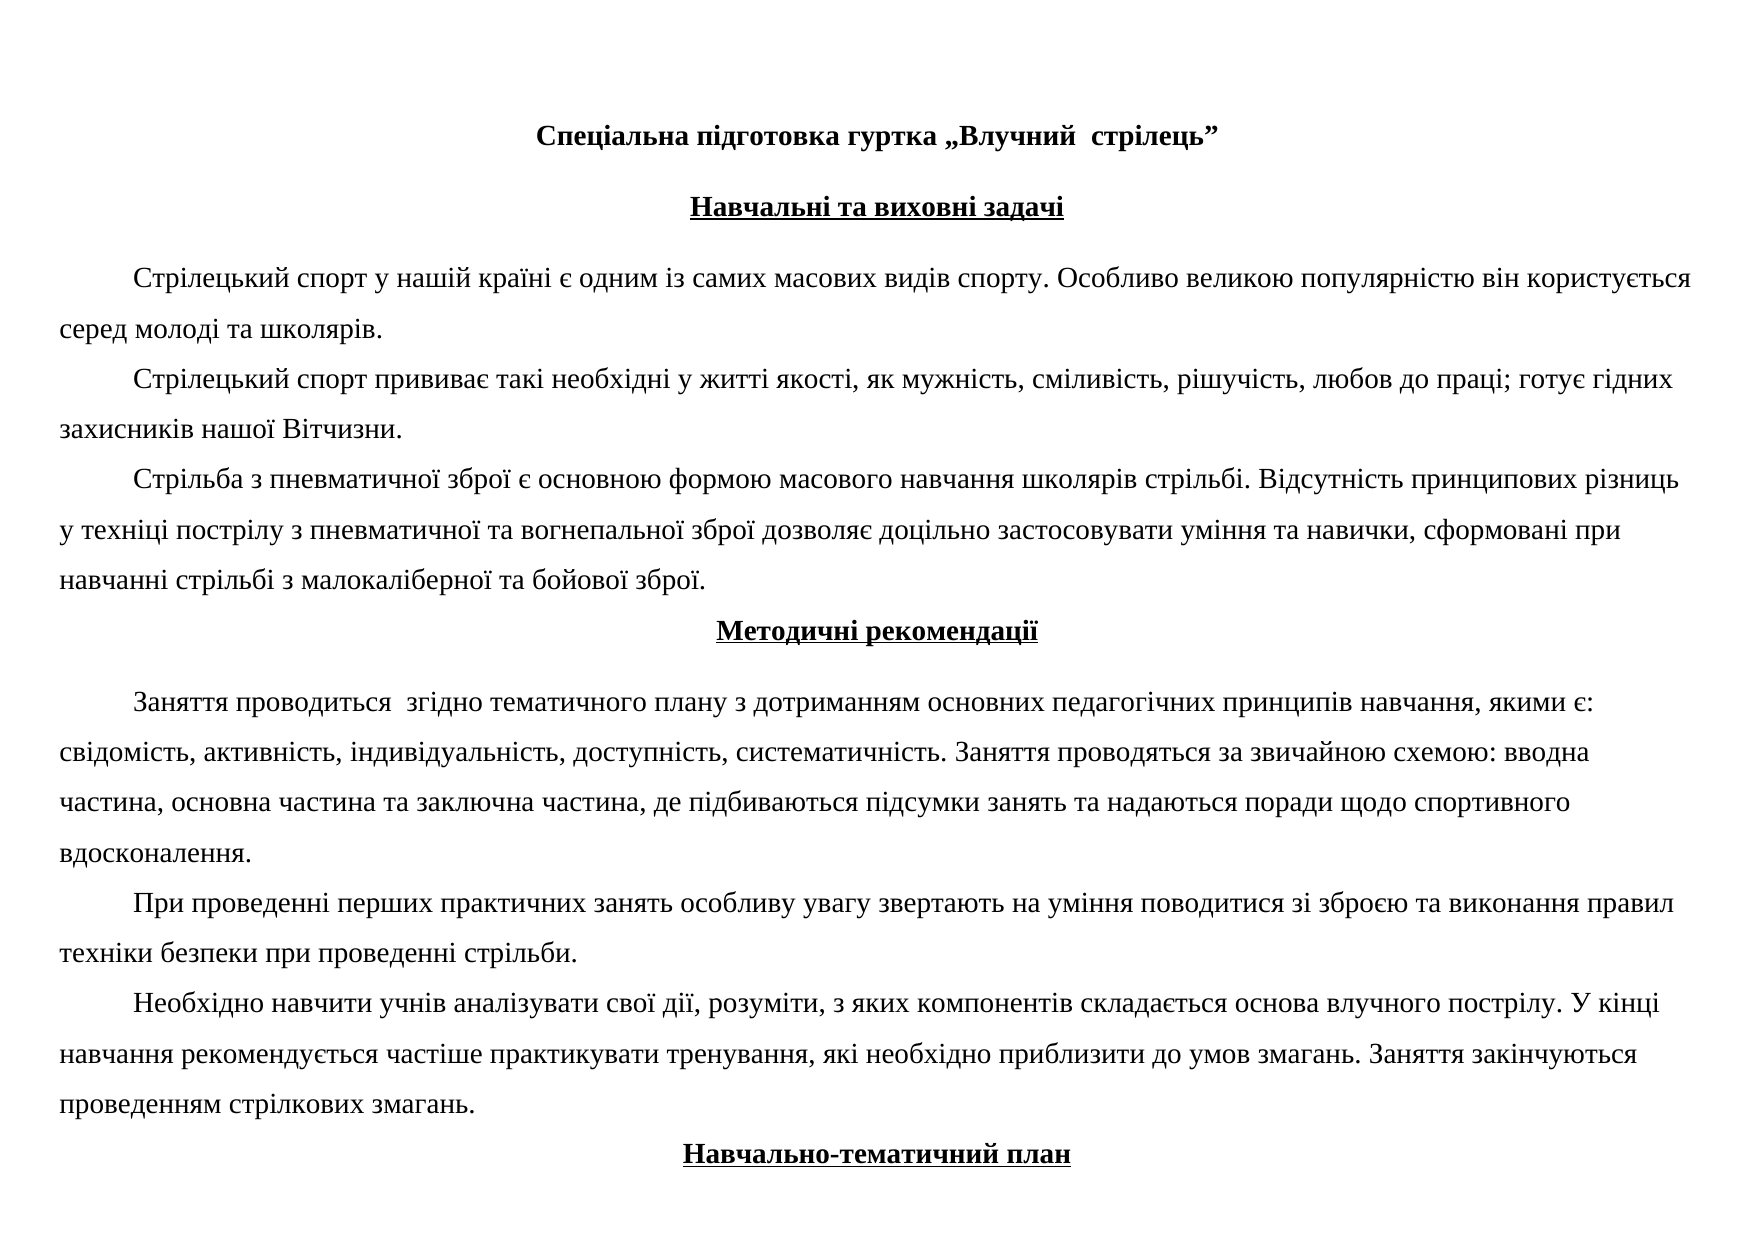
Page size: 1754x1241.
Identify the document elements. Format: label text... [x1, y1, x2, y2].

text Навчальні та виховні задачі [59, 189, 1695, 223]
text Заняття проводиться згідно тематичного плану з дотриманням основних педагогічних принципів навчання, якими є: свідомість, активність, індивідуальність, доступність, систематичність. Заняття проводяться за звичайною схемою: вводна частина, основна частина та заключна частина, де підбиваються підсумки занять та надаються поради щодо спортивного вдосконалення. [59, 684, 1695, 868]
text Стрілецький спорт у нашій країні є одним із самих масових видів спорту. Особливо великою популярністю він користується серед молоді та школярів. [59, 260, 1695, 344]
text Спеціальна підготовка гуртка „Влучний стрілець” [59, 118, 1695, 152]
text Навчально-тематичний план [59, 1137, 1695, 1170]
text Необхідно навчити учнів аналізувати свої дії, розуміти, з яких компонентів складається основа влучного пострілу. У кінці навчання рекомендується частіше практикувати тренування, які необхідно приблизити до умов змагань. Заняття закінчуються проведенням стрілкових змагань. [59, 986, 1695, 1120]
text Стрілецький спорт прививає такі необхідні у житті якості, як мужність, сміливість, рішучість, любов до праці; готує гідних захисників нашої Вітчизни. [59, 361, 1695, 445]
text Стрільба з пневматичної зброї є основною формою масового навчання школярів стрільбі. Відсутність принципових різниць у техніці пострілу з пневматичної та вогнепальної зброї дозволяє доцільно застосовувати уміння та навички, сформовані при навчанні стрільбі з малокаліберної та бойової зброї. [59, 462, 1695, 596]
text При проведенні перших практичних занять особливу увагу звертають на уміння поводитися зі зброєю та виконання правил техніки безпеки при проведенні стрільби. [59, 885, 1695, 969]
text Методичні рекомендації [59, 613, 1695, 646]
